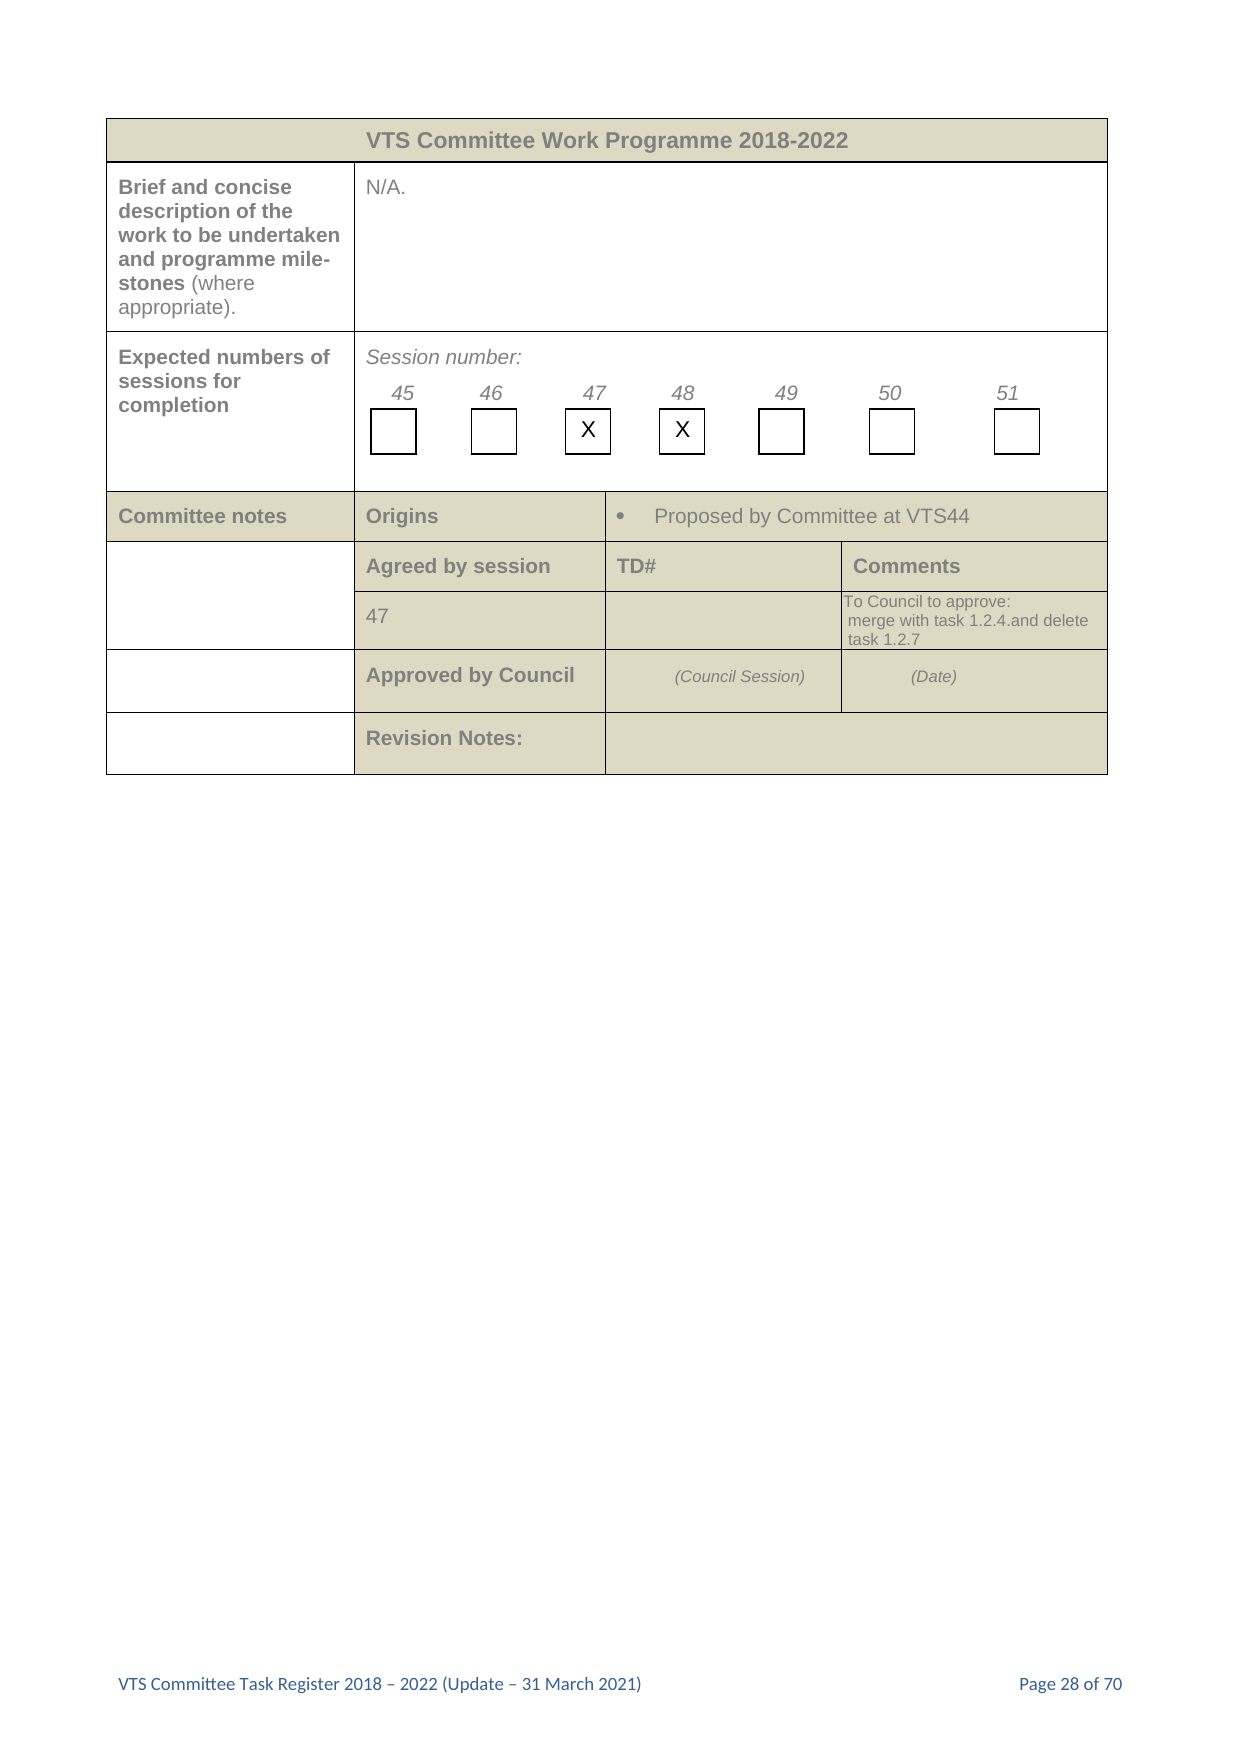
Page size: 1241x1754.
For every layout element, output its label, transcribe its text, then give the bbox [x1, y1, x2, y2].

table_cell (Council Session) [606, 650, 841, 712]
table_cell Approved by Council [355, 650, 605, 712]
table_header VTS Committee Work Programme 2018-2022 [107, 119, 1107, 161]
table_cell Comments [842, 542, 1107, 591]
table_cell [107, 650, 354, 712]
table_cell Revision Notes: [355, 713, 605, 774]
table_cell [107, 542, 354, 649]
table_cell [107, 713, 354, 774]
table_cell [606, 592, 841, 649]
table_cell Brief and concise description of the work to be undertaken and programme milestones (where appropriate). [107, 163, 354, 331]
table_cell TD# [606, 542, 841, 591]
table_cell [606, 713, 1107, 774]
table_cell Proposed by Committee at VTS44 [606, 492, 1107, 541]
table_cell Expected numbers of sessions for completion [107, 332, 354, 491]
table_cell Origins [355, 492, 605, 541]
table_cell Agreed by session [355, 542, 605, 591]
table_cell N/A. [355, 163, 1107, 331]
table_cell (Date) [842, 650, 1107, 712]
table_cell To Council to approve: merge with task 1.2.4.and delete task 1.2.7 [842, 592, 1107, 649]
table_cell Committee notes [107, 492, 354, 541]
table_cell 47 [355, 592, 605, 649]
table_cell Session number: 45 46 47 48 49 50 51 [355, 332, 1107, 491]
